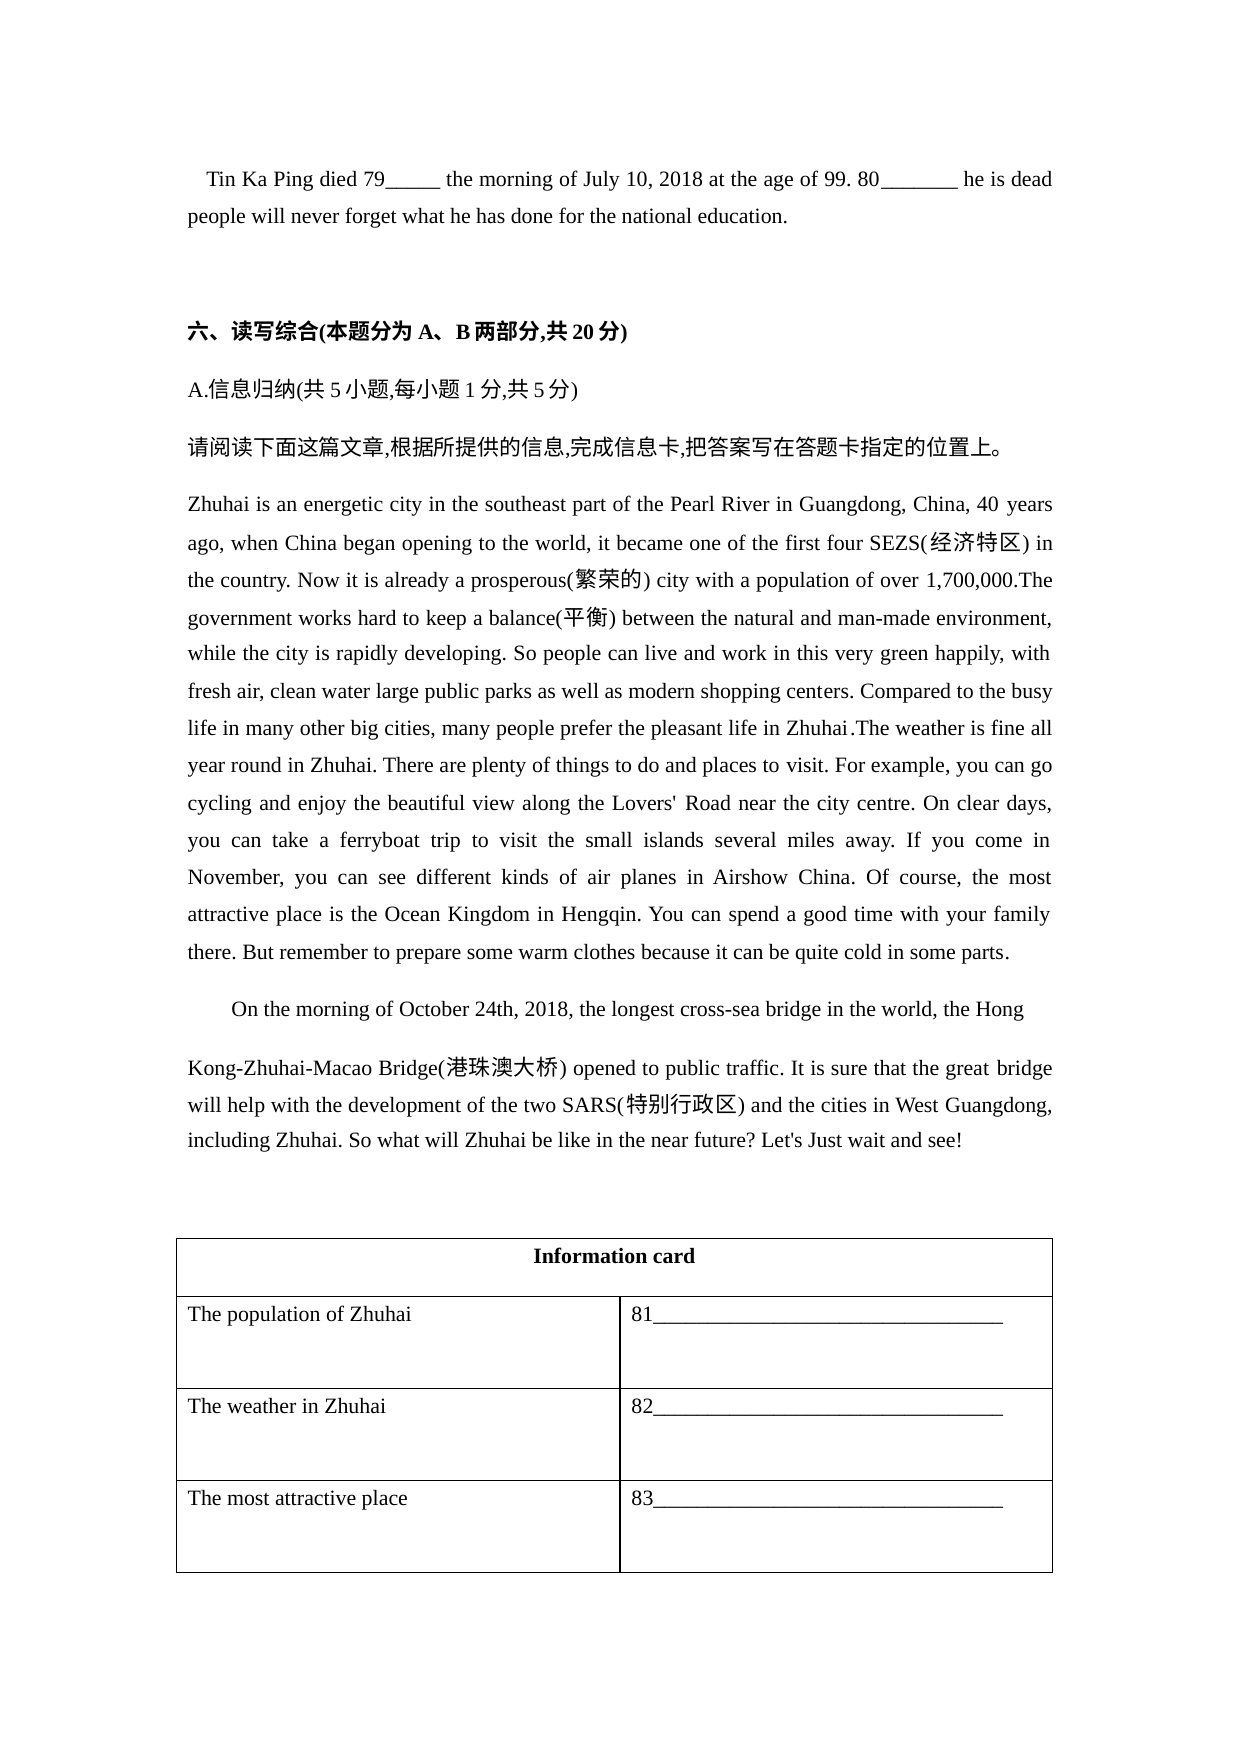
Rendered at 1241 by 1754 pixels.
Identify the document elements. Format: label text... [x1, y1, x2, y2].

text Tin Ka Ping died 79_____ the morning of July 10, 2018 at the age of 99. 80_______ he is dead people will never forget what he has done for the national education. [187, 162, 1053, 232]
text 请阅读下面这篇文章,根据所提供的信息,完成信息卡,把答案写在答题卡指定的位置上。 [187, 429, 1053, 462]
text Kong-Zhuhai-Macao Bridge(港珠澳大桥) opened to public traffic. It is sure that the great bridge will help with the development of the two SARS(特别行政区) and the cities in West Guangdong, including Zhuhai. So what will Zhuhai be like in the near future? Let's Just wait and see! [187, 1049, 1053, 1156]
table_cell The most attractive place [177, 1481, 619, 1572]
table_cell 82________________________________ [621, 1389, 1052, 1480]
text A.信息归纳(共5小题,每小题1分,共5分) [187, 371, 1053, 404]
table_cell 83________________________________ [621, 1481, 1052, 1572]
table_cell 81________________________________ [621, 1297, 1052, 1388]
text 六、读写综合(本题分为A、B两部分,共20分) [187, 313, 1053, 346]
table_header Information card [177, 1239, 1052, 1296]
text On the morning of October 24th, 2018, the longest cross-sea bridge in the world, the Hong [187, 992, 1053, 1024]
table_cell The population of Zhuhai [177, 1297, 619, 1388]
table_cell The weather in Zhuhai [177, 1389, 619, 1480]
text Zhuhai is an energetic city in the southeast part of the Pearl River in Guangdong, China, 40 years ago, when China began opening to the world, it became one of the first four SEZS(经济特区) in the country. Now it is already a prosperous(繁荣的) city with a population of over 1,700,000.The government works hard to keep a balance(平衡) between the natural and man-made environment, while the city is rapidly developing. So people can live and work in this very green happily, with fresh air, clean water large public parks as well as modern shopping centers. Compared to the busy life in many other big cities, many people prefer the pleasant life in Zhuhai.The weather is fine all year round in Zhuhai. There are plenty of things to do and places to visit. For example, you can go cycling and enjoy the beautiful view along the Lovers' Road near the city centre. On clear days, you can take a ferryboat trip to visit the small islands several miles away. If you come in November, you can see different kinds of air planes in Airshow China. Of course, the most attractive place is the Ocean Kingdom in Hengqin. You can spend a good time with your family there. But remember to prepare some warm clothes because it can be quite cold in some parts. [187, 487, 1053, 967]
